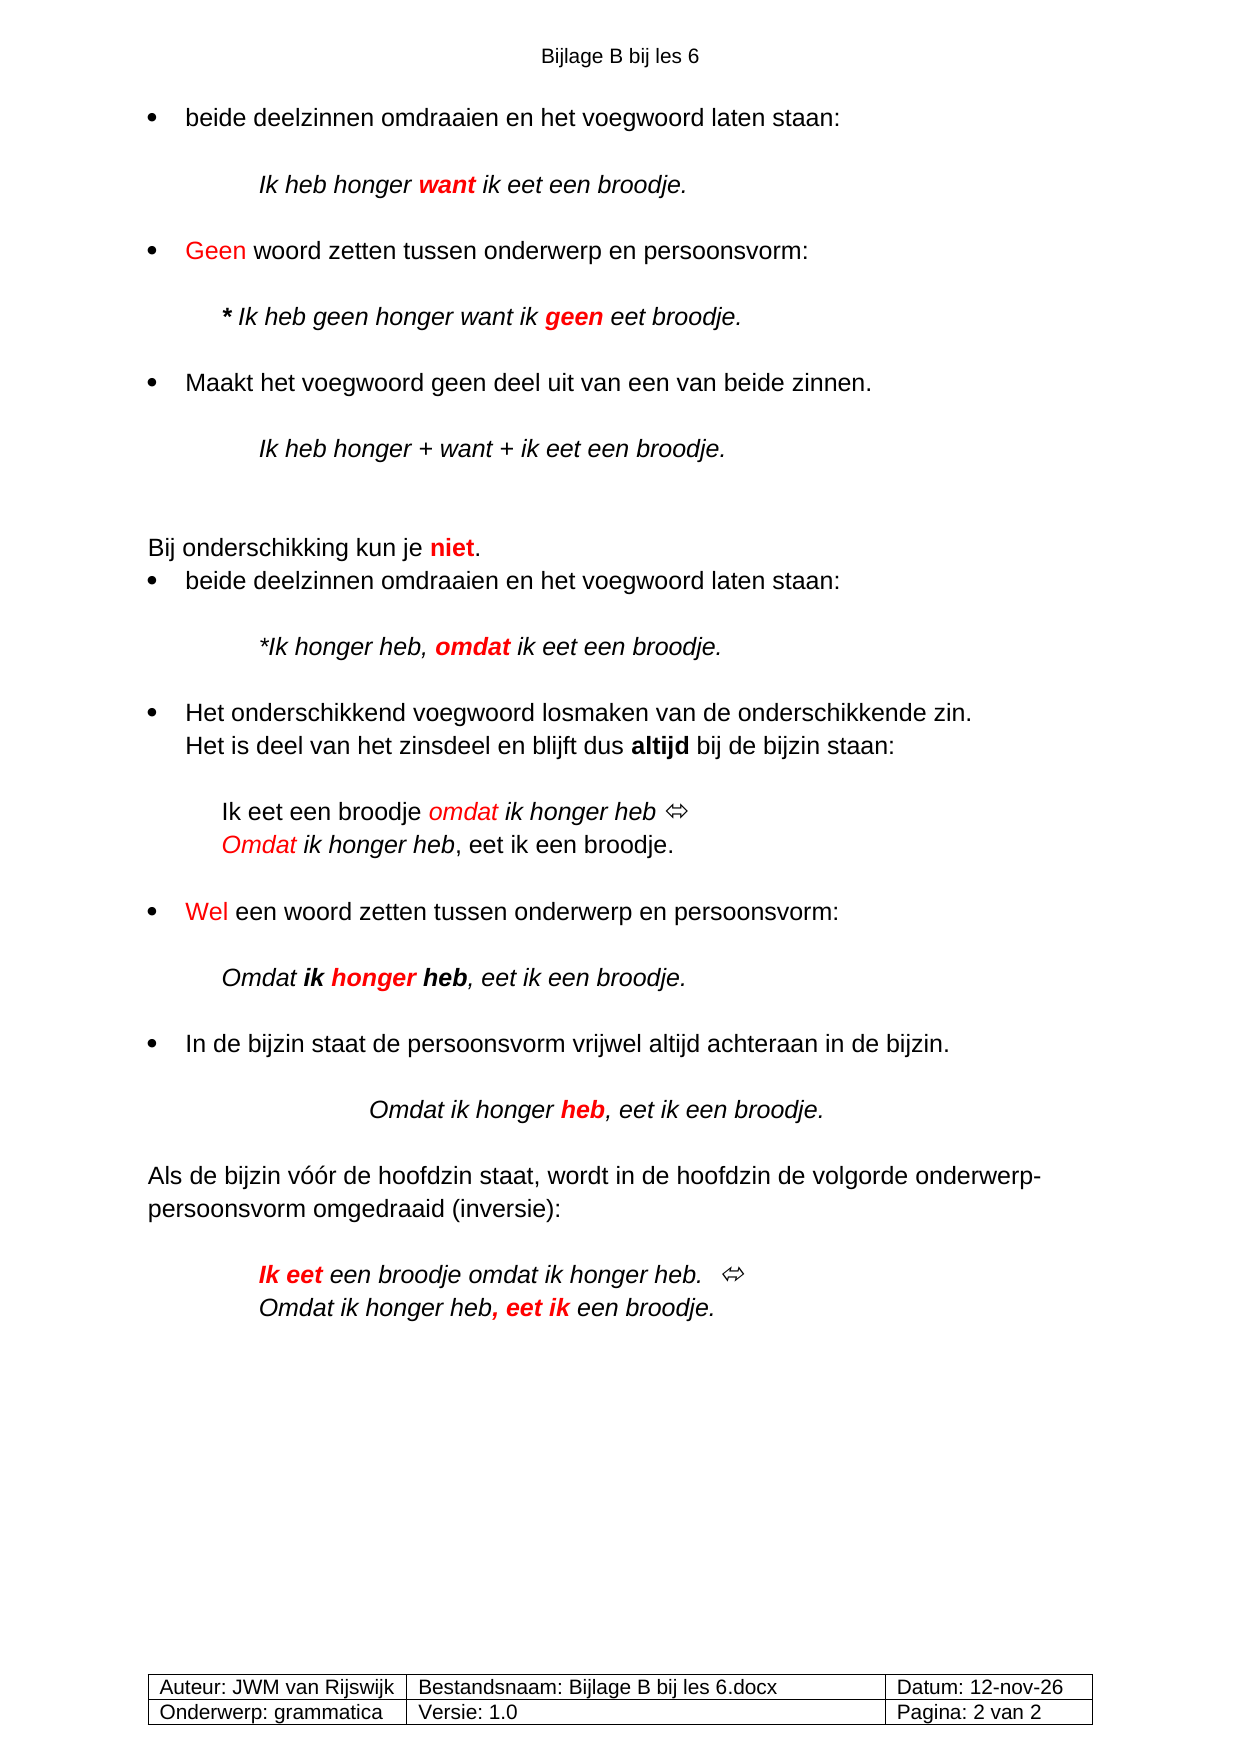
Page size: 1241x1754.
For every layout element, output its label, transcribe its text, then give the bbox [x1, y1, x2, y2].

list Het is deel van het zinsdeel en blijft dus altijd bij de bijzin staan: [185, 731, 1093, 760]
list Wel een woord zetten tussen onderwerp en persoonsvorm: [148, 897, 1093, 925]
list Omdat ik honger heb, eet ik een broodje. [258, 1095, 1093, 1124]
list Geen woord zetten tussen onderwerp en persoonsvorm: [148, 236, 1093, 264]
list beide deelzinnen omdraaien en het voegwoord laten staan: [148, 566, 1093, 595]
list Ik eet een broodje omdat ik honger heb. [258, 1260, 1093, 1289]
list Omdat ik honger heb, eet ik een broodje. [258, 1293, 1093, 1322]
text * Ik heb geen honger want ik geen eet broodje. [148, 302, 1093, 331]
list beide deelzinnen omdraaien en het voegwoord laten staan: [148, 103, 1093, 132]
text Omdat ik honger heb, eet ik een broodje. [148, 831, 1093, 859]
text Bij onderschikking kun je niet. [148, 533, 1093, 562]
text Omdat ik honger heb, eet ik een broodje. [148, 963, 1093, 991]
list Het onderschikkend voegwoord losmaken van de onderschikkende zin. [148, 698, 1093, 727]
text Als de bijzin vóór de hoofdzin staat, wordt in de hoofdzin de volgorde onderwerp-persoonsvorm omgedraaid (inversie): [148, 1161, 1093, 1223]
list Ik heb honger want ik eet een broodje. [258, 169, 1093, 198]
list *Ik honger heb, omdat ik eet een broodje. [258, 632, 1093, 661]
list Ik heb honger + want + ik eet een broodje. [258, 434, 1093, 463]
list Maakt het voegwoord geen deel uit van een van beide zinnen. [148, 368, 1093, 397]
list In de bijzin staat de persoonsvorm vrijwel altijd achteraan in de bijzin. [148, 1029, 1093, 1058]
text Ik eet een broodje omdat ik honger heb [148, 797, 1093, 826]
